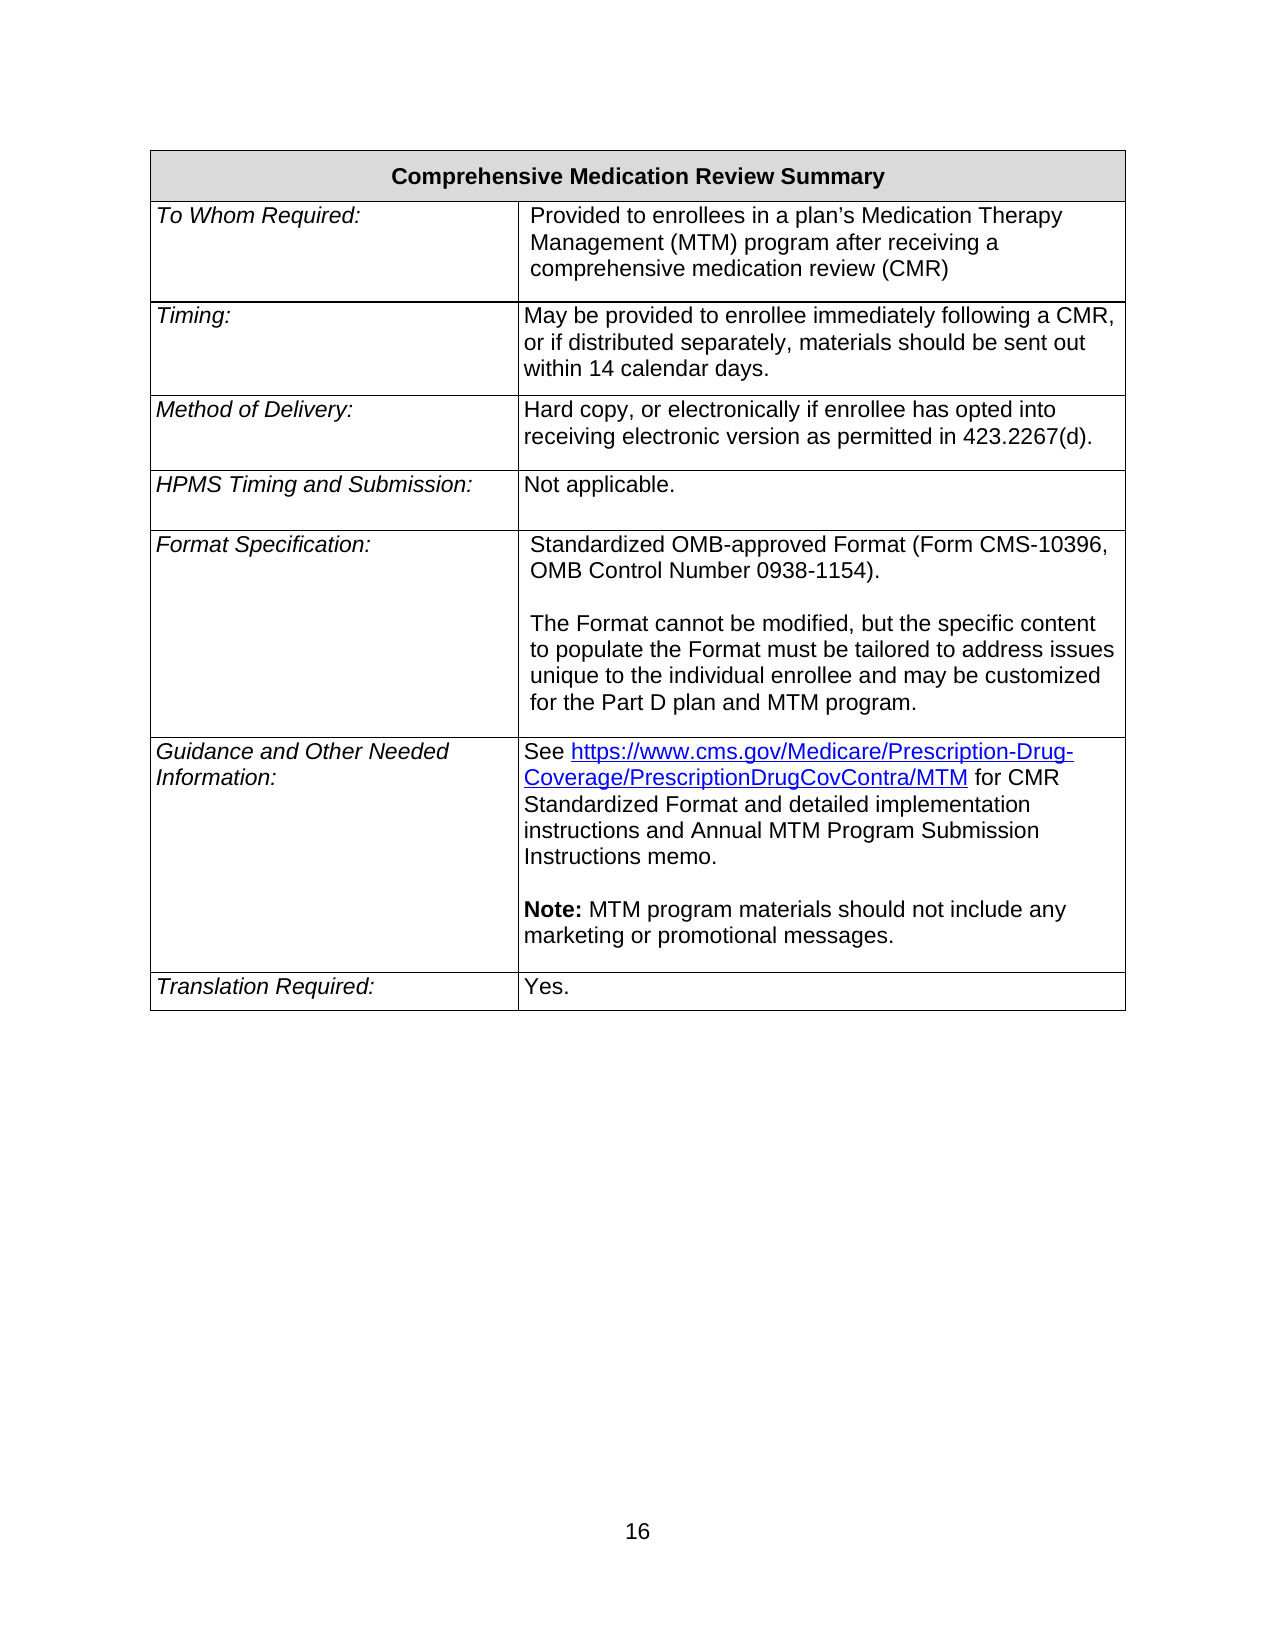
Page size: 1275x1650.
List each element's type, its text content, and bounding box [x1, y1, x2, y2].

table_cell Not applicable. [519, 471, 1125, 529]
table_cell May be provided to enrollee immediately following a CMR, or if distributed separately, materials should be sent out within 14 calendar days. [519, 303, 1125, 395]
table_cell Standardized OMB-approved Format (Form CMS-10396, OMB Control Number 0938-1154). The Format cannot be modified, but the specific content to populate the Format must be tailored to address issues unique to the individual enrollee and may be customized for the Part D plan and MTM program. [519, 531, 1125, 737]
table_header Comprehensive Medication Review Summary [151, 151, 1125, 201]
table_cell Format Specification: [151, 531, 518, 737]
table_cell Translation Required: [151, 973, 518, 1010]
table_cell Method of Delivery: [151, 396, 518, 469]
table_cell Provided to enrollees in a plan’s Medication Therapy Management (MTM) program after receiving a comprehensive medication review (CMR) [519, 202, 1125, 301]
table_cell To Whom Required: [151, 202, 518, 301]
table_cell Timing: [151, 303, 518, 395]
table_cell Yes. [519, 973, 1125, 1010]
table_cell Hard copy, or electronically if enrollee has opted into receiving electronic version as permitted in 423.2267(d). [519, 396, 1125, 469]
table_cell See https://www.cms.gov/Medicare/Prescription-Drug- Coverage/PrescriptionDrugCovContra/MTM for CMR Standardized Format and detailed implementation instructions and Annual MTM Program Submission Instructions memo. Note: MTM program materials should not include any marketing or promotional messages. [519, 738, 1125, 972]
table_cell Guidance and Other Needed Information: [151, 738, 518, 972]
table_cell HPMS Timing and Submission: [151, 471, 518, 529]
